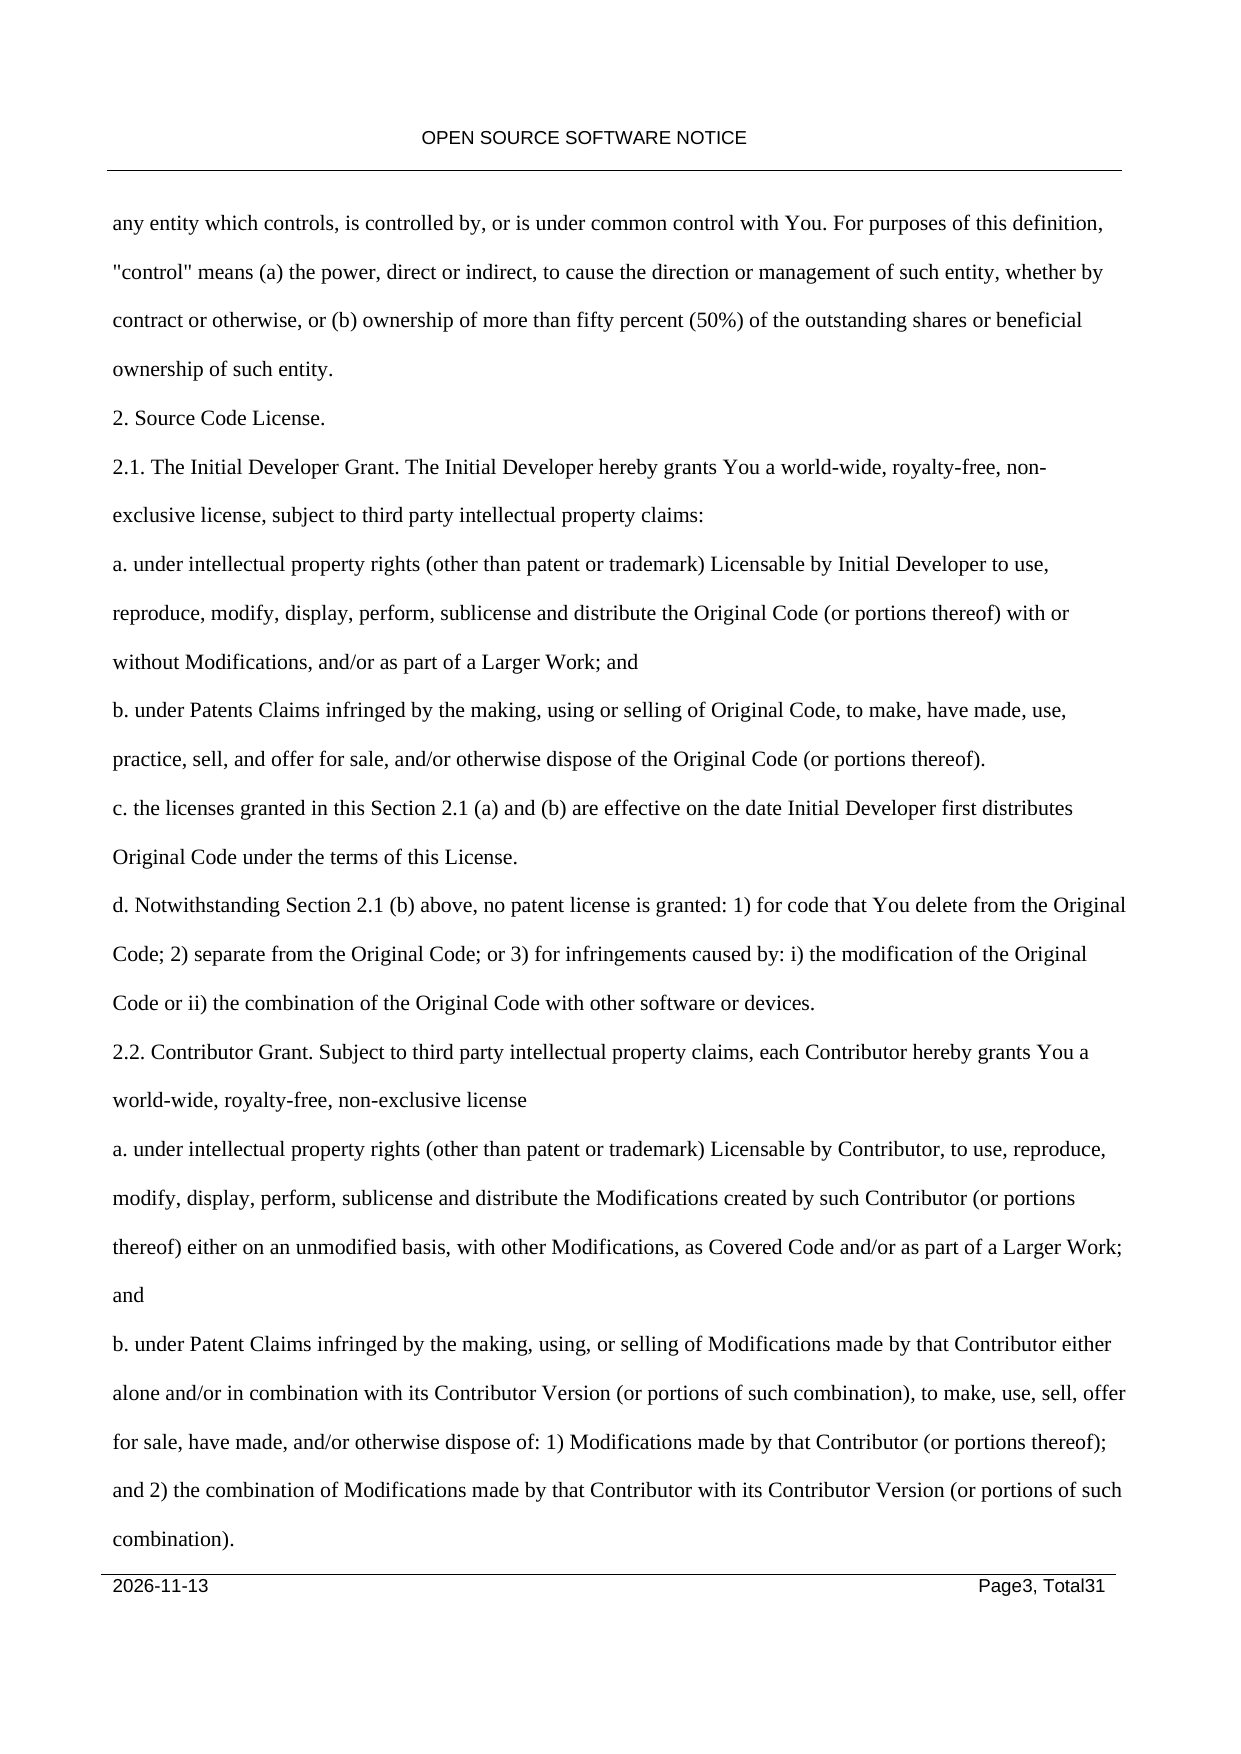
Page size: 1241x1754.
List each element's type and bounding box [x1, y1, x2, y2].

text [112, 206, 1128, 1555]
